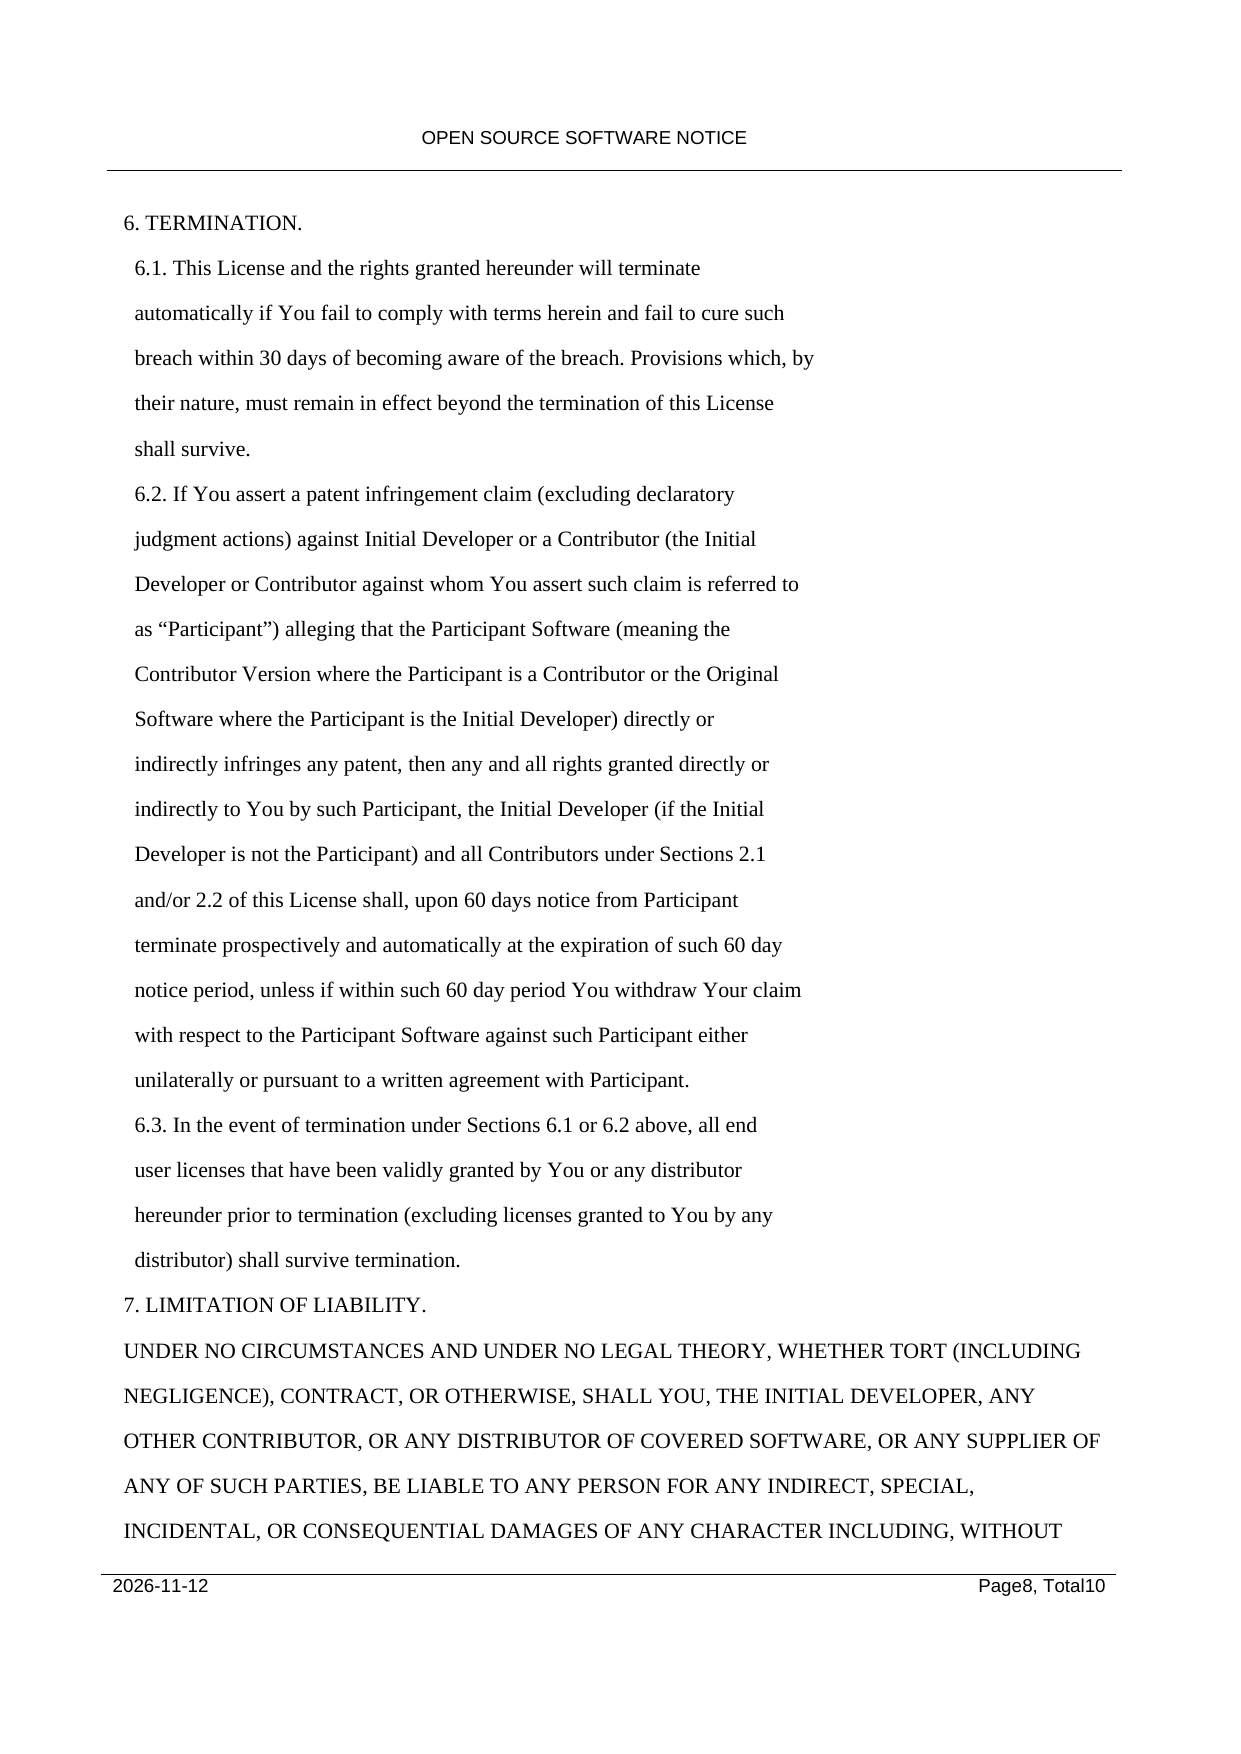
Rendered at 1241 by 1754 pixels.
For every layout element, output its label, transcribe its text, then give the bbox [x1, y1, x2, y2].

text and/or 2.2 of this License shall, upon 60 days notice from Participant [112, 883, 1128, 915]
text automatically if You fail to comply with terms herein and fail to cure such [112, 297, 1128, 329]
text Developer is not the Participant) and all Contributors under Sections 2.1 [112, 838, 1128, 870]
text OTHER CONTRIBUTOR, OR ANY DISTRIBUTOR OF COVERED SOFTWARE, OR ANY SUPPLIER OF [112, 1424, 1128, 1457]
text 6. TERMINATION. [112, 206, 1128, 239]
text ANY OF SUCH PARTIES, BE LIABLE TO ANY PERSON FOR ANY INDIRECT, SPECIAL, [112, 1469, 1128, 1502]
text 6.2. If You assert a patent infringement claim (excluding declaratory [112, 477, 1128, 509]
text as “Participant”) alleging that the Participant Software (meaning the [112, 612, 1128, 645]
text Developer or Contributor against whom You assert such claim is referred to [112, 567, 1128, 600]
text breach within 30 days of becoming aware of the breach. Provisions which, by [112, 342, 1128, 374]
text hereunder prior to termination (excluding licenses granted to You by any [112, 1199, 1128, 1231]
text indirectly to You by such Participant, the Initial Developer (if the Initial [112, 793, 1128, 825]
text indirectly infringes any patent, then any and all rights granted directly or [112, 748, 1128, 780]
text 6.1. This License and the rights granted hereunder will terminate [112, 251, 1128, 284]
text their nature, must remain in effect beyond the termination of this License [112, 387, 1128, 419]
text with respect to the Participant Software against such Participant either [112, 1018, 1128, 1051]
text Software where the Participant is the Initial Developer) directly or [112, 702, 1128, 735]
text terminate prospectively and automatically at the expiration of such 60 day [112, 928, 1128, 961]
text judgment actions) against Initial Developer or a Contributor (the Initial [112, 522, 1128, 554]
text 6.3. In the event of termination under Sections 6.1 or 6.2 above, all end [112, 1108, 1128, 1141]
text distributor) shall survive termination. [112, 1244, 1128, 1276]
text unilaterally or pursuant to a written agreement with Participant. [112, 1063, 1128, 1096]
text shall survive. [112, 432, 1128, 464]
text user licenses that have been validly granted by You or any distributor [112, 1153, 1128, 1186]
text INCIDENTAL, OR CONSEQUENTIAL DAMAGES OF ANY CHARACTER INCLUDING, WITHOUT [112, 1514, 1128, 1547]
text Contributor Version where the Participant is a Contributor or the Original [112, 657, 1128, 690]
text notice period, unless if within such 60 day period You withdraw Your claim [112, 973, 1128, 1006]
text NEGLIGENCE), CONTRACT, OR OTHERWISE, SHALL YOU, THE INITIAL DEVELOPER, ANY [112, 1379, 1128, 1412]
text UNDER NO CIRCUMSTANCES AND UNDER NO LEGAL THEORY, WHETHER TORT (INCLUDING [112, 1334, 1128, 1366]
text 7. LIMITATION OF LIABILITY. [112, 1289, 1128, 1321]
